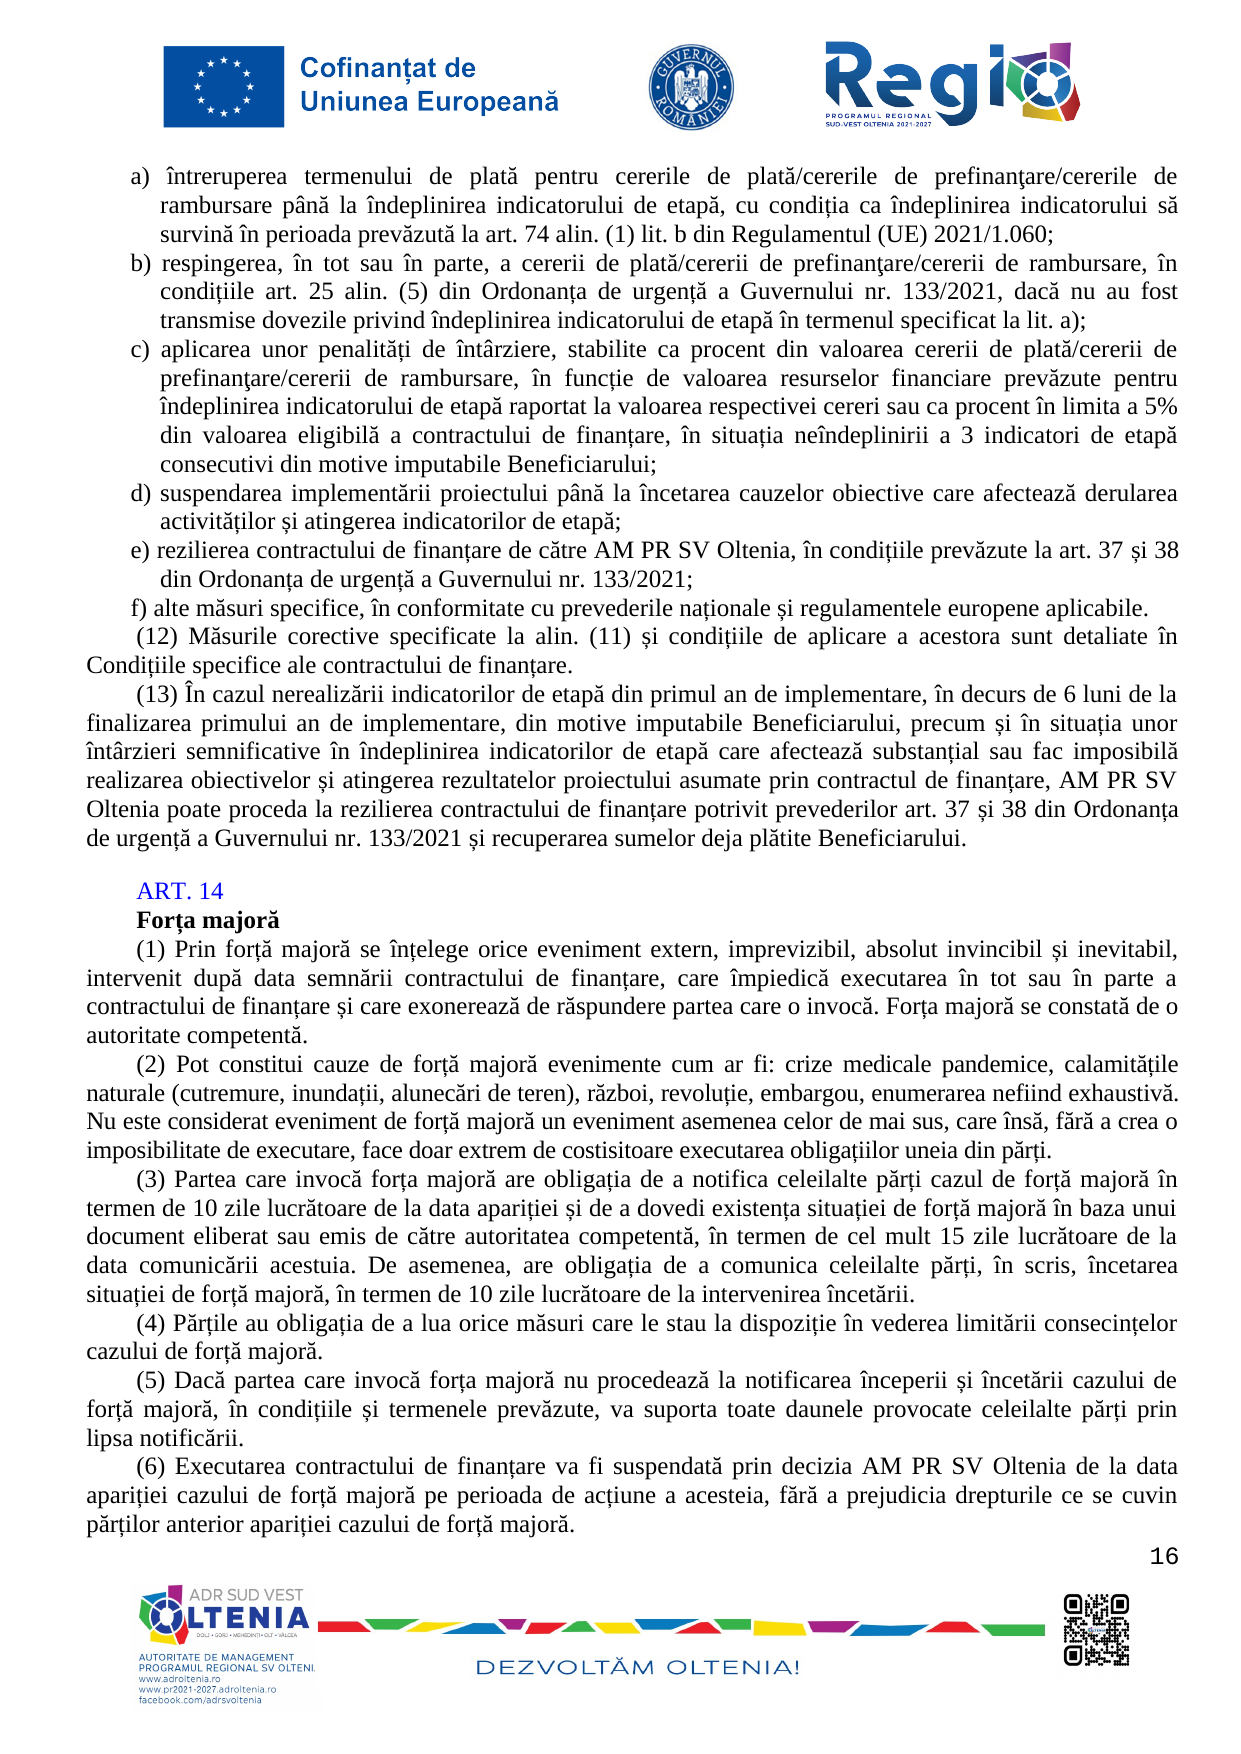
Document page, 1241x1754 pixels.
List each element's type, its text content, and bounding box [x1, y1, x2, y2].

text (1) Prin forță majoră se înțelege orice eveniment extern, imprevizibil, absolut invincibil și inevitabil, intervenit după data semnării contractului de finanțare, care împiedică executarea în tot sau în parte a contractului de finanțare și care exonerează de răspundere partea care o invocă. Forța majoră se constată de o autoritate competentă. [86, 934, 1179, 1049]
picture [823, 40, 1082, 129]
picture [645, 42, 739, 132]
text (6) Executarea contractului de finanțare va fi suspendată prin decizia AM PR SV Oltenia de la data apariției cazului de forță majoră pe perioada de acțiune a acesteia, fără a prejudicia drepturile ce se cuvin părților anterior apariției cazului de forță majoră. [86, 1451, 1179, 1538]
text f) alte măsuri specifice, în conformitate cu prevederile naționale și regulamentele europene aplicabile. [130, 593, 1179, 621]
text (2) Pot constitui cauze de forță majoră evenimente cum ar fi: crize medicale pandemice, calamitățile naturale (cutremure, inundații, alunecări de teren), război, revoluție, embargou, enumerarea nefiind exhaustivă. Nu este considerat eveniment de forță majoră un eveniment asemenea celor de mai sus, care însă, fără a crea o imposibilitate de executare, face doar extrem de costisitoare executarea obligațiilor uneia din părți. [86, 1049, 1179, 1164]
picture [131, 1582, 1134, 1711]
picture [158, 42, 561, 131]
text (12) Măsurile corective specificate la alin. (11) și condițiile de aplicare a acestora sunt detaliate în Condițiile specifice ale contractului de finanțare. [86, 621, 1179, 679]
text (13) În cazul nerealizării indicatorilor de etapă din primul an de implementare, în decurs de 6 luni de la finalizarea primului an de implementare, din motive imputabile Beneficiarului, precum și în situația unor întârzieri semnificative în îndeplinirea indicatorilor de etapă care afectează substanțial sau fac imposibilă realizarea obiectivelor și atingerea rezultatelor proiectului asumate prin contractul de finanțare, AM PR SV Oltenia poate proceda la rezilierea contractului de finanțare potrivit prevederilor art. 37 și 38 din Ordonanța de urgență a Guvernului nr. 133/2021 și recuperarea sumelor deja plătite Beneficiarului. [86, 679, 1179, 851]
text (3) Partea care invocă forța majoră are obligația de a notifica celeilalte părți cazul de forță majoră în termen de 10 zile lucrătoare de la data apariției și de a dovedi existența situației de forță majoră în baza unui document eliberat sau emis de către autoritatea competentă, în termen de cel mult 15 zile lucrătoare de la data comunicării acestuia. De asemenea, are obligația de a comunica celeilalte părți, în scris, încetarea situației de forță majoră, în termen de 10 zile lucrătoare de la intervenirea încetării. [86, 1164, 1179, 1308]
text a) întreruperea termenului de plată pentru cererile de plată/cererile de prefinanţare/cererile de rambursare până la îndeplinirea indicatorului de etapă, cu condiția ca îndeplinirea indicatorului să survină în perioada prevăzută la art. 74 alin. (1) lit. b din Regulamentul (UE) 2021/1.060; [130, 161, 1179, 248]
text ART. 14 [86, 876, 1179, 905]
text c) aplicarea unor penalități de întârziere, stabilite ca procent din valoarea cererii de plată/cererii de prefinanţare/cererii de rambursare, în funcție de valoarea resurselor financiare prevăzute pentru îndeplinirea indicatorului de etapă raportat la valoarea respectivei cereri sau ca procent în limita a 5% din valoarea eligibilă a contractului de finanțare, în situația neîndeplinirii a 3 indicatori de etapă consecutivi din motive imputabile Beneficiarului; [130, 334, 1179, 478]
text b) respingerea, în tot sau în parte, a cererii de plată/cererii de prefinanţare/cererii de rambursare, în condițiile art. 25 alin. (5) din Ordonanța de urgență a Guvernului nr. 133/2021, dacă nu au fost transmise dovezile privind îndeplinirea indicatorului de etapă în termenul specificat la lit. a); [130, 248, 1179, 334]
text (4) Părțile au obligația de a lua orice măsuri care le stau la dispoziție în vederea limitării consecințelor cazului de forță majoră. [86, 1308, 1179, 1365]
text e) rezilierea contractului de finanțare de către AM PR SV Oltenia, în condițiile prevăzute la art. 37 și 38 din Ordonanța de urgență a Guvernului nr. 133/2021; [130, 535, 1179, 593]
text d) suspendarea implementării proiectului până la încetarea cauzelor obiective care afectează derularea activităților și atingerea indicatorilor de etapă; [130, 478, 1179, 535]
text Forța majoră [86, 905, 1179, 934]
text (5) Dacă partea care invocă forța majoră nu procedează la notificarea începerii și încetării cazului de forță majoră, în condițiile și termenele prevăzute, va suporta toate daunele provocate celeilalte părți prin lipsa notificării. [86, 1365, 1179, 1451]
